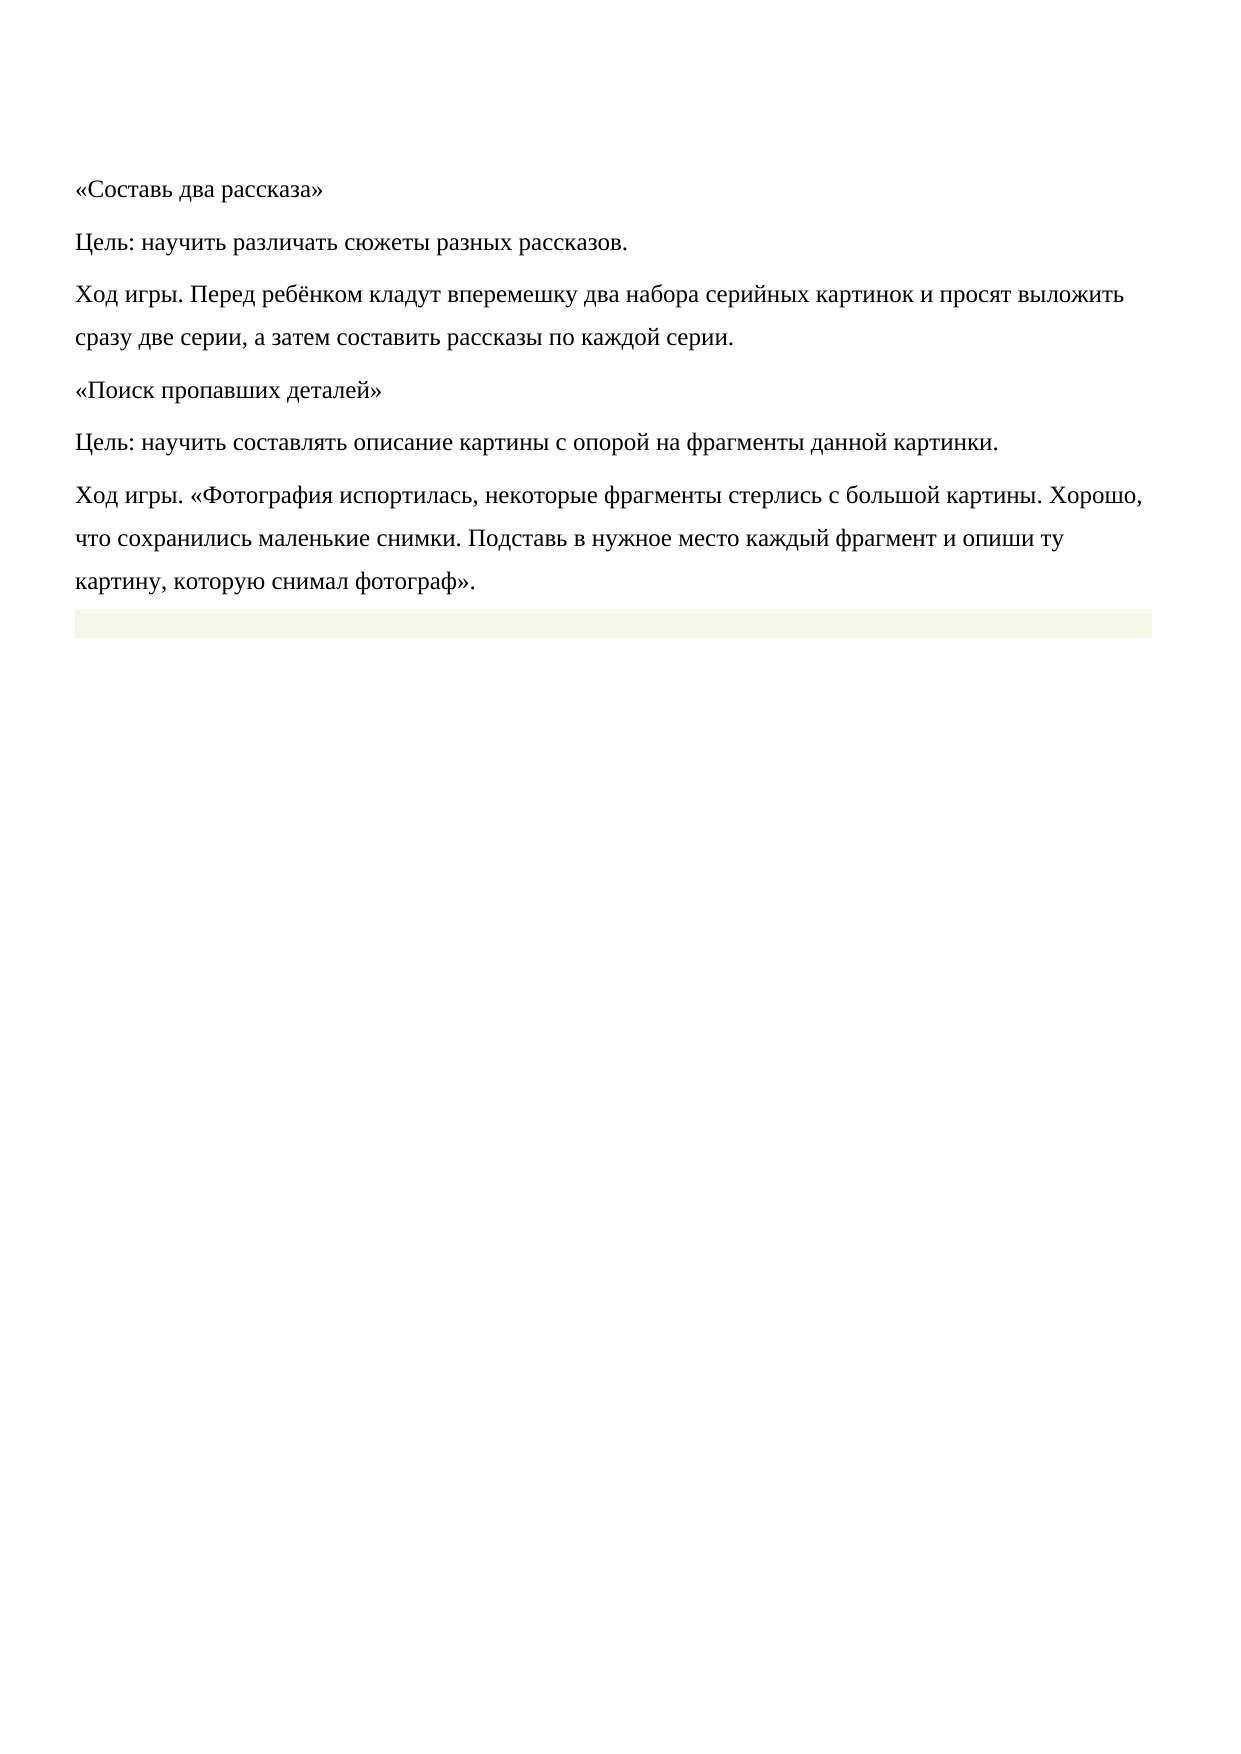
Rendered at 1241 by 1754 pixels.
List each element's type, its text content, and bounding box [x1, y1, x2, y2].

text Цель: научить различать сюжеты разных рассказов. [75, 227, 1152, 256]
text Цель: научить составлять описание картины с опорой на фрагменты данной картинки. [75, 427, 1152, 456]
text «Поиск пропавших деталей» [75, 375, 1152, 404]
text Ход игры. Перед ребёнком кладут вперемешку два набора серийных картинок и просят выложить сразу две серии, а затем составить рассказы по каждой серии. [75, 279, 1152, 351]
text «Составь два рассказа» [75, 174, 1152, 203]
text Ход игры. «Фотография испортилась, некоторые фрагменты стерлись с большой картины. Хорошо, что сохранились маленькие снимки. Подставь в нужное место каждый фрагмент и опиши ту картину, которую снимал фотограф». [75, 480, 1152, 595]
